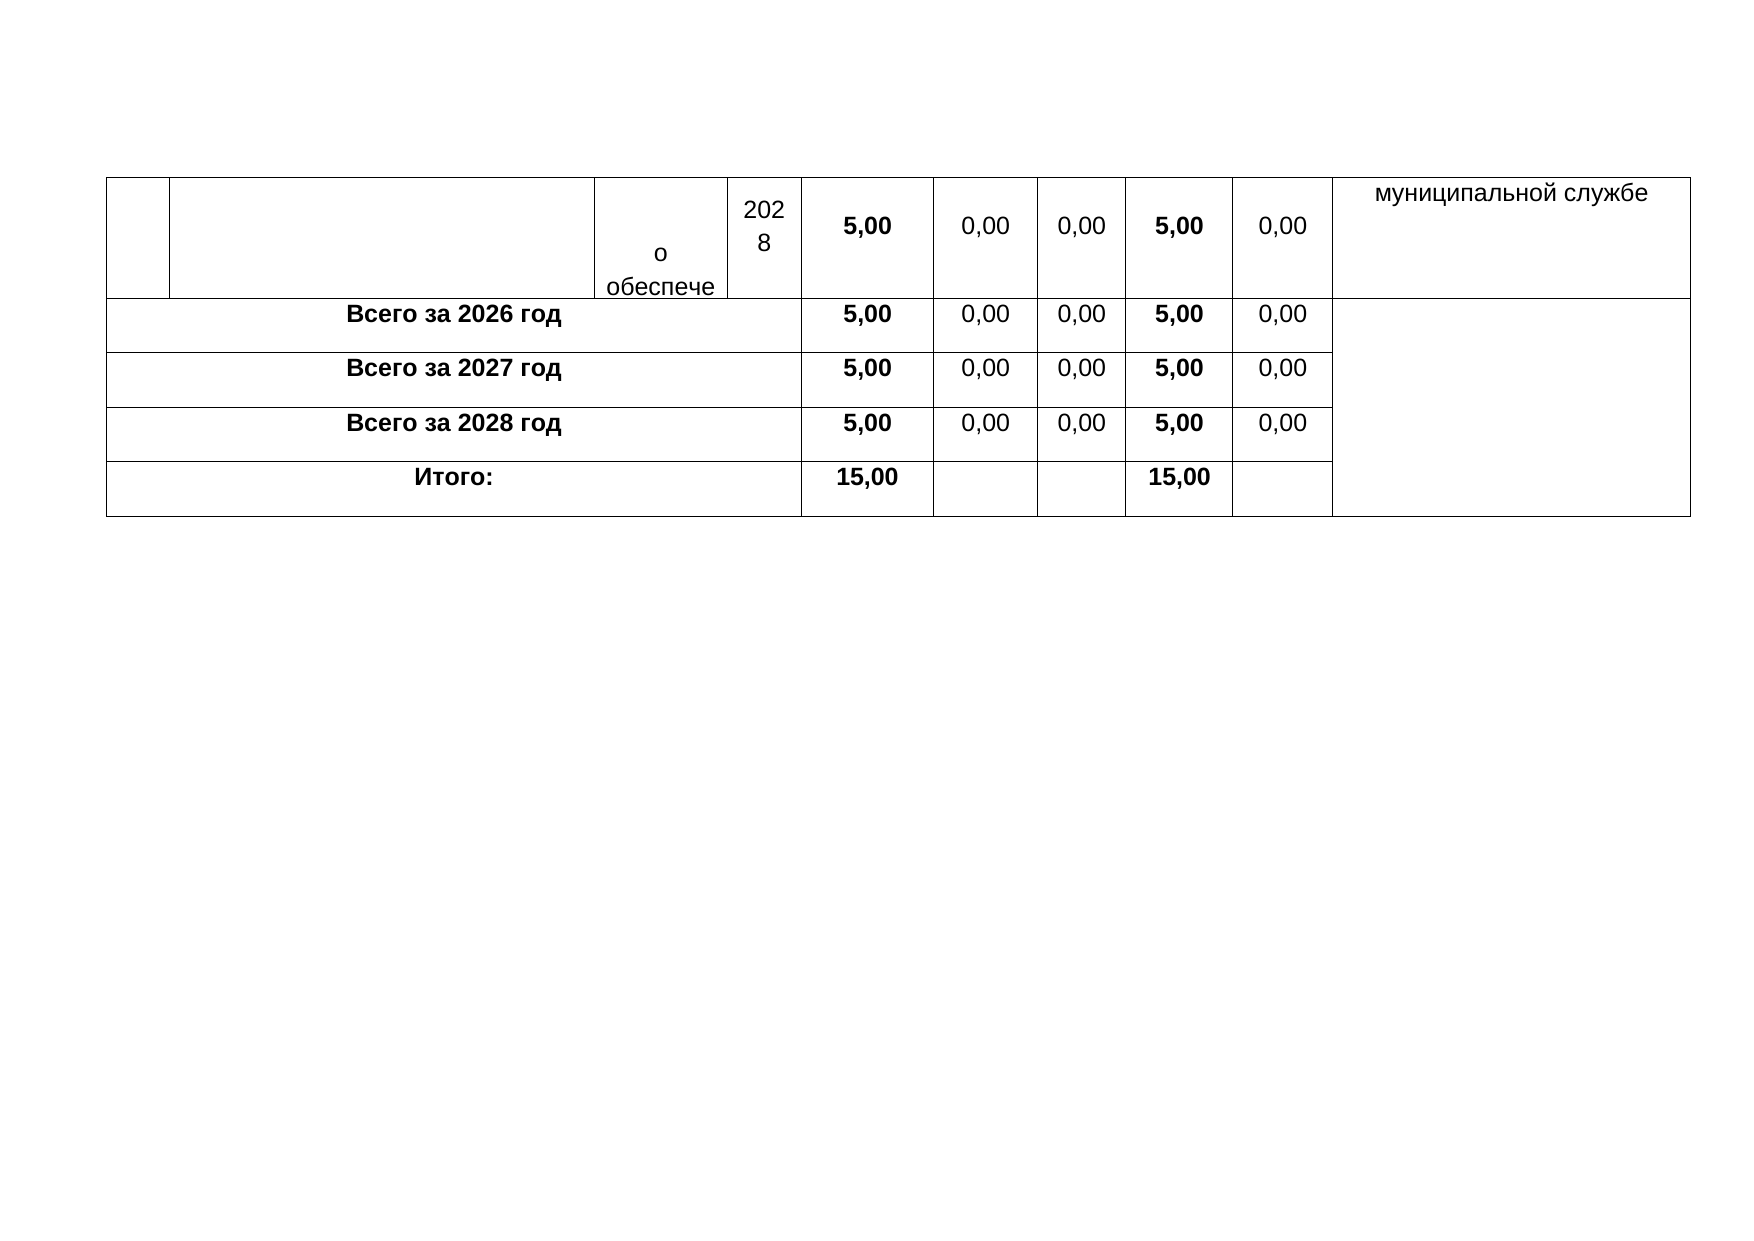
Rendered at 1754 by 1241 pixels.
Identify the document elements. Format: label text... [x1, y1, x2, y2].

table_cell 5,00 [1126, 353, 1232, 407]
table_cell 0,00 [1038, 178, 1125, 298]
table_cell 5,00 [802, 408, 933, 461]
table_cell 0,00 [934, 299, 1037, 352]
table_cell 5,00 [1126, 178, 1232, 298]
table_cell 15,00 [802, 462, 933, 516]
table_cell 5,00 [1126, 299, 1232, 352]
table_cell 0,00 [1038, 353, 1125, 407]
table_cell Всего за 2028 год [107, 408, 801, 461]
table_cell [1233, 462, 1332, 516]
table_cell Всего за 2027 год [107, 353, 801, 407]
table_cell 0,00 [1233, 299, 1332, 352]
table_cell 0,00 [934, 178, 1037, 298]
table_cell Всего за 2026 год [107, 299, 801, 352]
table_cell 5,00 [802, 299, 933, 352]
table_cell [1333, 299, 1690, 516]
table_cell 2028 [728, 178, 801, 298]
table_cell 0,00 [1038, 408, 1125, 461]
table_cell 5,00 [1126, 408, 1232, 461]
table_cell 0,00 [1038, 299, 1125, 352]
table_cell [1038, 462, 1125, 516]
table_cell 0,00 [1233, 353, 1332, 407]
table_cell 0,00 [1233, 178, 1332, 298]
table_cell 0,00 [1233, 408, 1332, 461]
table_cell 0,00 [934, 408, 1037, 461]
table_cell 5,00 [802, 178, 933, 298]
table_cell Итого: [107, 462, 801, 516]
table_cell [934, 462, 1037, 516]
table_cell 5,00 [802, 353, 933, 407]
table_cell 15,00 [1126, 462, 1232, 516]
table_cell 0,00 [934, 353, 1037, 407]
